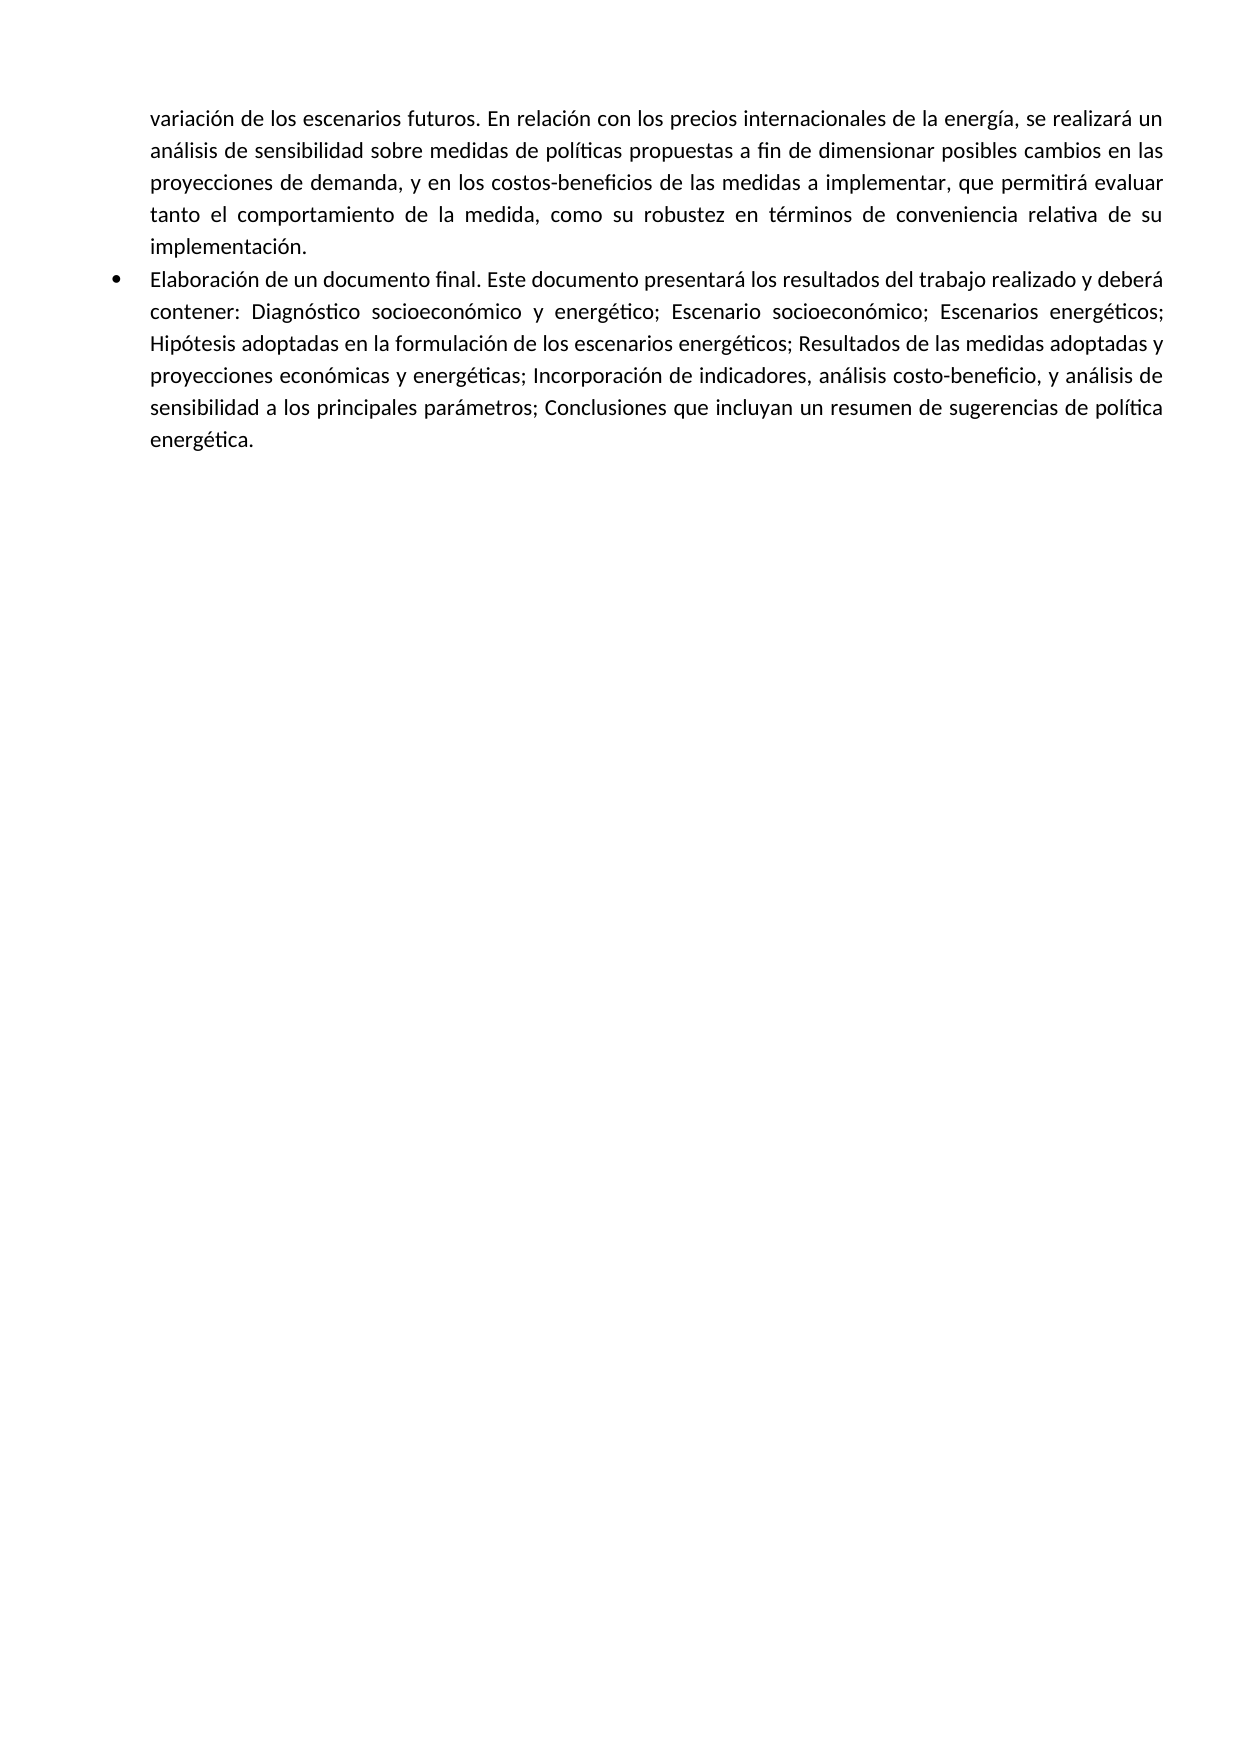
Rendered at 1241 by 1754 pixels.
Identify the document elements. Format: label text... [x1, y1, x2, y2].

list Elaboración de un documento final. Este documento presentará los resultados del trabajo realizado y deberá contener: Diagnóstico socioeconómico y energético; Escenario socioeconómico; Escenarios energéticos; Hipótesis adoptadas en la formulación de los escenarios energéticos; Resultados de las medidas adoptadas y proyecciones económicas y energéticas; Incorporación de indicadores, análisis costo-beneficio, y análisis de sensibilidad a los principales parámetros; Conclusiones que incluyan un resumen de sugerencias de política energética. [112, 265, 1165, 454]
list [112, 104, 1165, 261]
